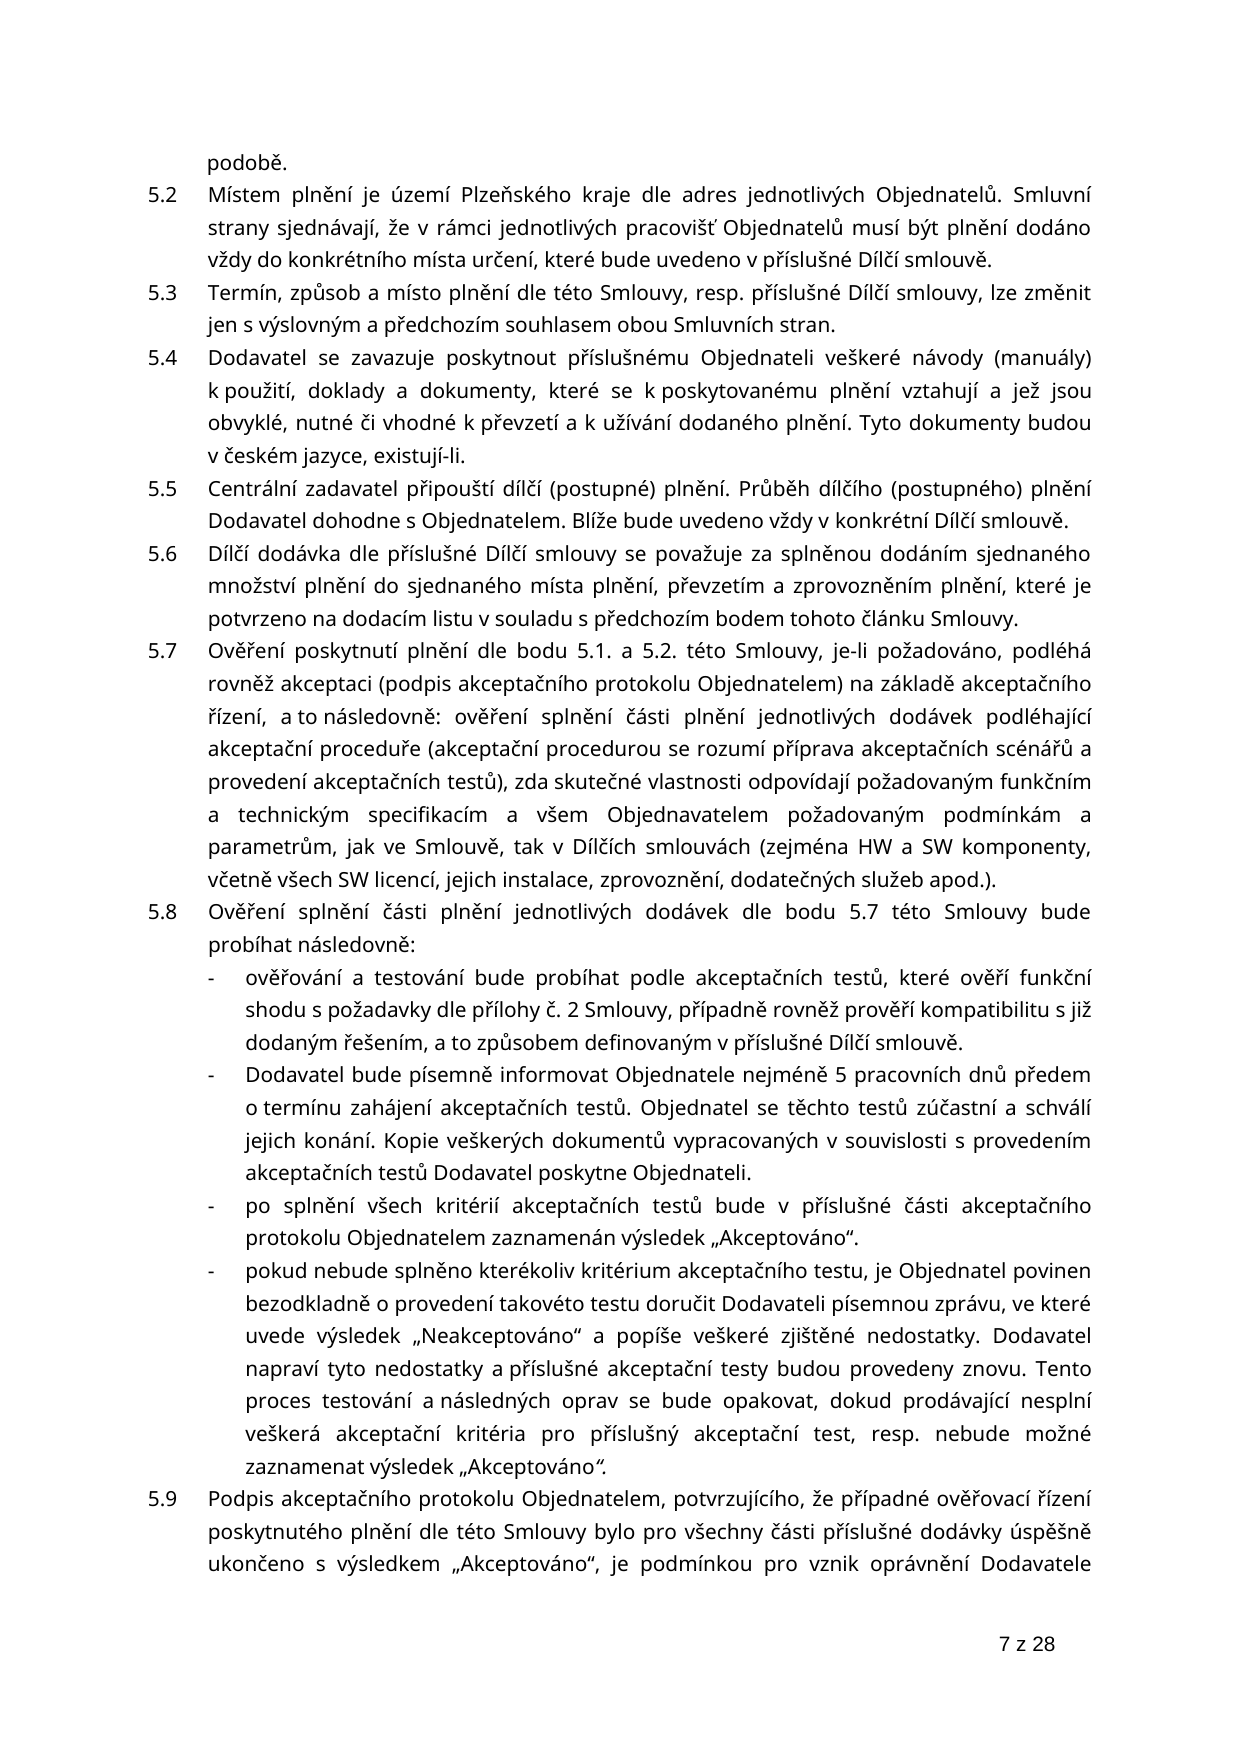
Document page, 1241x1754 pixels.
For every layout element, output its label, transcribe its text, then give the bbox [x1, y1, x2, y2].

subtitle pokud nebude splněno kterékoliv kritérium akceptačního testu, je Objednatel povinen bezodkladně o provedení takovéto testu doručit Dodavateli písemnou zprávu, ve které uvede výsledek „Neakceptováno“ a popíše veškeré zjištěné nedostatky. Dodavatel napraví tyto nedostatky a příslušné akceptační testy budou provedeny znovu. Tento proces testování a následných oprav se bude opakovat, dokud prodávající nesplní veškerá akceptační kritéria pro příslušný akceptační test, resp. nebude možné zaznamenat výsledek „Akceptováno“. [208, 1256, 1093, 1480]
subtitle Termín, způsob a místo plnění dle této Smlouvy, resp. příslušné Dílčí smlouvy, lze změnit jen s výslovným a předchozím souhlasem obou Smluvních stran. [148, 278, 1093, 339]
subtitle Místem plnění je území Plzeňského kraje dle adres jednotlivých Objednatelů. Smluvní strany sjednávají, že v rámci jednotlivých pracovišť Objednatelů musí být plnění dodáno vždy do konkrétního místa určení, které bude uvedeno v příslušné Dílčí smlouvě. [148, 180, 1093, 274]
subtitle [148, 1484, 1093, 1578]
subtitle po splnění všech kritérií akceptačních testů bude v příslušné části akceptačního protokolu Objednatelem zaznamenán výsledek „Akceptováno“. [208, 1191, 1093, 1252]
subtitle Dílčí dodávka dle příslušné Dílčí smlouvy se považuje za splněnou dodáním sjednaného množství plnění do sjednaného místa plnění, převzetím a zprovozněním plnění, které je potvrzeno na dodacím listu v souladu s předchozím bodem tohoto článku Smlouvy. [148, 539, 1093, 632]
subtitle Dodavatel se zavazuje poskytnout příslušnému Objednateli veškeré návody (manuály) k použití, doklady a dokumenty, které se k poskytovanému plnění vztahují a jež jsou obvyklé, nutné či vhodné k převzetí a k užívání dodaného plnění. Tyto dokumenty budou v českém jazyce, existují-li. [148, 343, 1093, 469]
subtitle Centrální zadavatel připouští dílčí (postupné) plnění. Průběh dílčího (postupného) plnění Dodavatel dohodne s Objednatelem. Blíže bude uvedeno vždy v konkrétní Dílčí smlouvě. [148, 474, 1093, 535]
subtitle ověřování a testování bude probíhat podle akceptačních testů, které ověří funkční shodu s požadavky dle přílohy č. 2 Smlouvy, případně rovněž prověří kompatibilitu s již dodaným řešením, a to způsobem definovaným v příslušné Dílčí smlouvě. [208, 963, 1093, 1056]
subtitle Ověření poskytnutí plnění dle bodu 5.1. a 5.2. této Smlouvy, je-li požadováno, podléhá rovněž akceptaci (podpis akceptačního protokolu Objednatelem) na základě akceptačního řízení, a to následovně: ověření splnění části plnění jednotlivých dodávek podléhající akceptační proceduře (akceptační procedurou se rozumí příprava akceptačních scénářů a provedení akceptačních testů), zda skutečné vlastnosti odpovídají požadovaným funkčním a technickým specifikacím a všem Objednavatelem požadovaným podmínkám a parametrům, jak ve Smlouvě, tak v Dílčích smlouvách (zejména HW a SW komponenty, včetně všech SW licencí, jejich instalace, zprovoznění, dodatečných služeb apod.). [148, 637, 1093, 893]
subtitle Dodavatel bude písemně informovat Objednatele nejméně 5 pracovních dnů předem o termínu zahájení akceptačních testů. Objednatel se těchto testů zúčastní a schválí jejich konání. Kopie veškerých dokumentů vypracovaných v souvislosti s provedením akceptačních testů Dodavatel poskytne Objednateli. [208, 1061, 1093, 1187]
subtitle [148, 148, 1093, 176]
subtitle Ověření splnění části plnění jednotlivých dodávek dle bodu 5.7 této Smlouvy bude probíhat následovně: [148, 897, 1093, 958]
